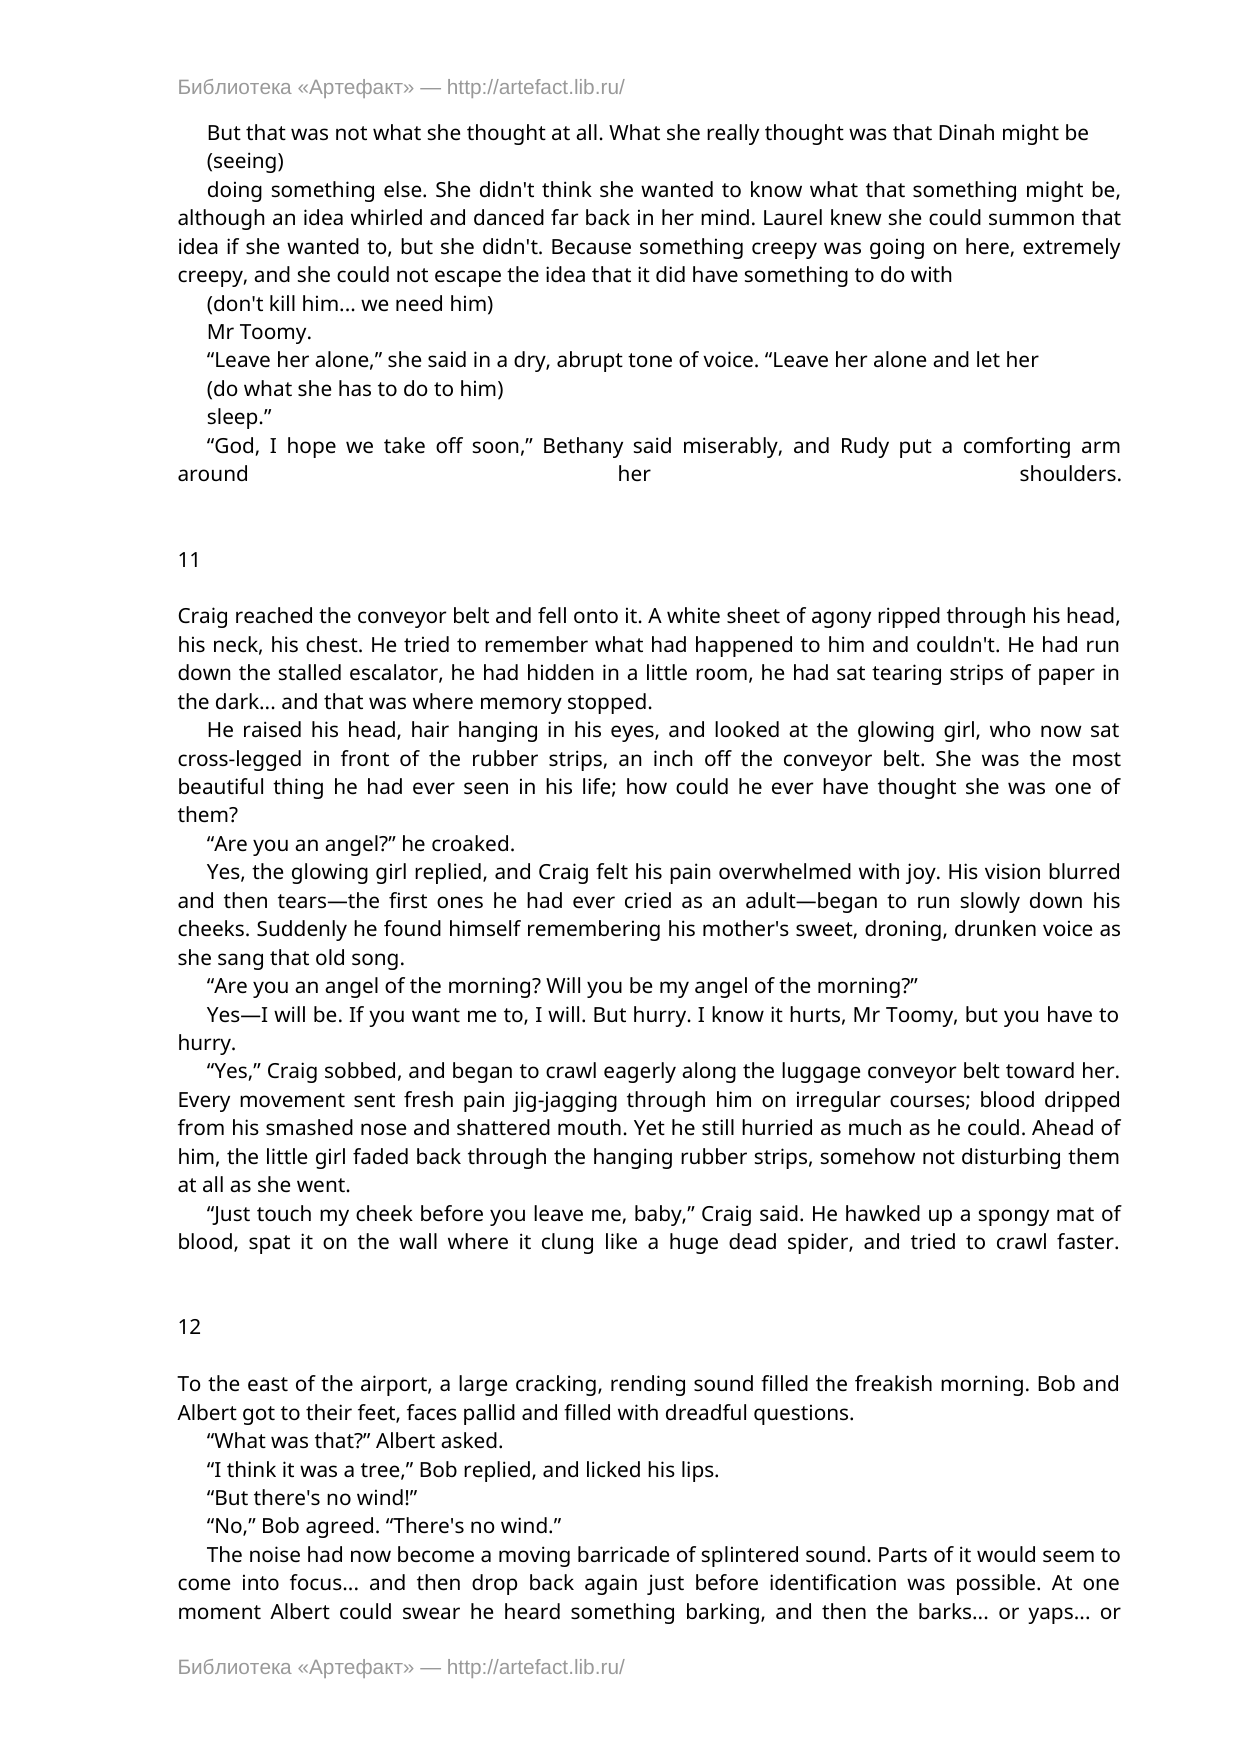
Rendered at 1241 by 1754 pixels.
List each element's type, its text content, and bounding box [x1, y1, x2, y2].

text (do what she has to do to him) [177, 374, 1122, 402]
text doing something else. She didn't think she wanted to know what that something might be, although an idea whirled and danced far back in her mind. Laurel knew she could summon that idea if she wanted to, but she didn't. Because something creepy was going on here, extremely creepy, and she could not escape the idea that it did have something to do with [177, 175, 1122, 289]
text Yes, the glowing girl replied, and Craig felt his pain overwhelmed with joy. His vision blurred and then tears—the first ones he had ever cried as an adult—began to run slowly down his cheeks. Suddenly he found himself remembering his mother's sweet, droning, drunken voice as she sang that old song. [177, 857, 1122, 971]
text “Leave her alone,” she said in a dry, abrupt tone of voice. “Leave her alone and let her [177, 346, 1122, 374]
text “But there's no wind!” [177, 1483, 1122, 1512]
text “What was that?” Albert asked. [177, 1426, 1122, 1455]
text (seeing) [177, 147, 1122, 175]
text Yes—I will be. If you want me to, I will. But hurry. I know it hurts, Mr Toomy, but you have to hurry. [177, 1000, 1122, 1057]
text “I think it was a tree,” Bob replied, and licked his lips. [177, 1455, 1122, 1483]
text sleep.” [177, 402, 1122, 431]
text “God, I hope we take off soon,” Bethany said miserably, and Rudy put a comforting arm around her shoulders. 11 Craig reached the conveyor belt and fell onto it. A white sheet of agony ripped through his head, his neck, his chest. He tried to remember what had happened to him and couldn't. He had run down the stalled escalator, he had hidden in a little room, he had sat tearing strips of paper in the dark... and that was where memory stopped. [177, 431, 1122, 715]
text “Are you an angel?” he croaked. [177, 829, 1122, 857]
text (don't kill him... we need him) [177, 289, 1122, 317]
text He raised his head, hair hanging in his eyes, and looked at the glowing girl, who now sat cross-legged in front of the rubber strips, an inch off the conveyor belt. She was the most beautiful thing he had ever seen in his life; how could he ever have thought she was one of them? [177, 715, 1122, 829]
text “Yes,” Craig sobbed, and began to crawl eagerly along the luggage conveyor belt toward her. Every movement sent fresh pain jig-jagging through him on irregular courses; blood dripped from his smashed nose and shattered mouth. Yet he still hurried as much as he could. Ahead of him, the little girl faded back through the hanging rubber strips, somehow not disturbing them at all as she went. [177, 1057, 1122, 1199]
text “Are you an angel of the morning? Will you be my angel of the morning?” [177, 971, 1122, 1000]
text But that was not what she thought at all. What she really thought was that Dinah might be [177, 118, 1122, 147]
text “No,” Bob agreed. “There's no wind.” [177, 1512, 1122, 1540]
text Mr Toomy. [177, 317, 1122, 346]
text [177, 1540, 1122, 1625]
text “Just touch my cheek before you leave me, baby,” Craig said. He hawked up a spongy mat of blood, spat it on the wall where it clung like a huge dead spider, and tried to crawl faster. 12 To the east of the airport, a large cracking, rending sound filled the freakish morning. Bob and Albert got to their feet, faces pallid and filled with dreadful questions. [177, 1199, 1122, 1426]
